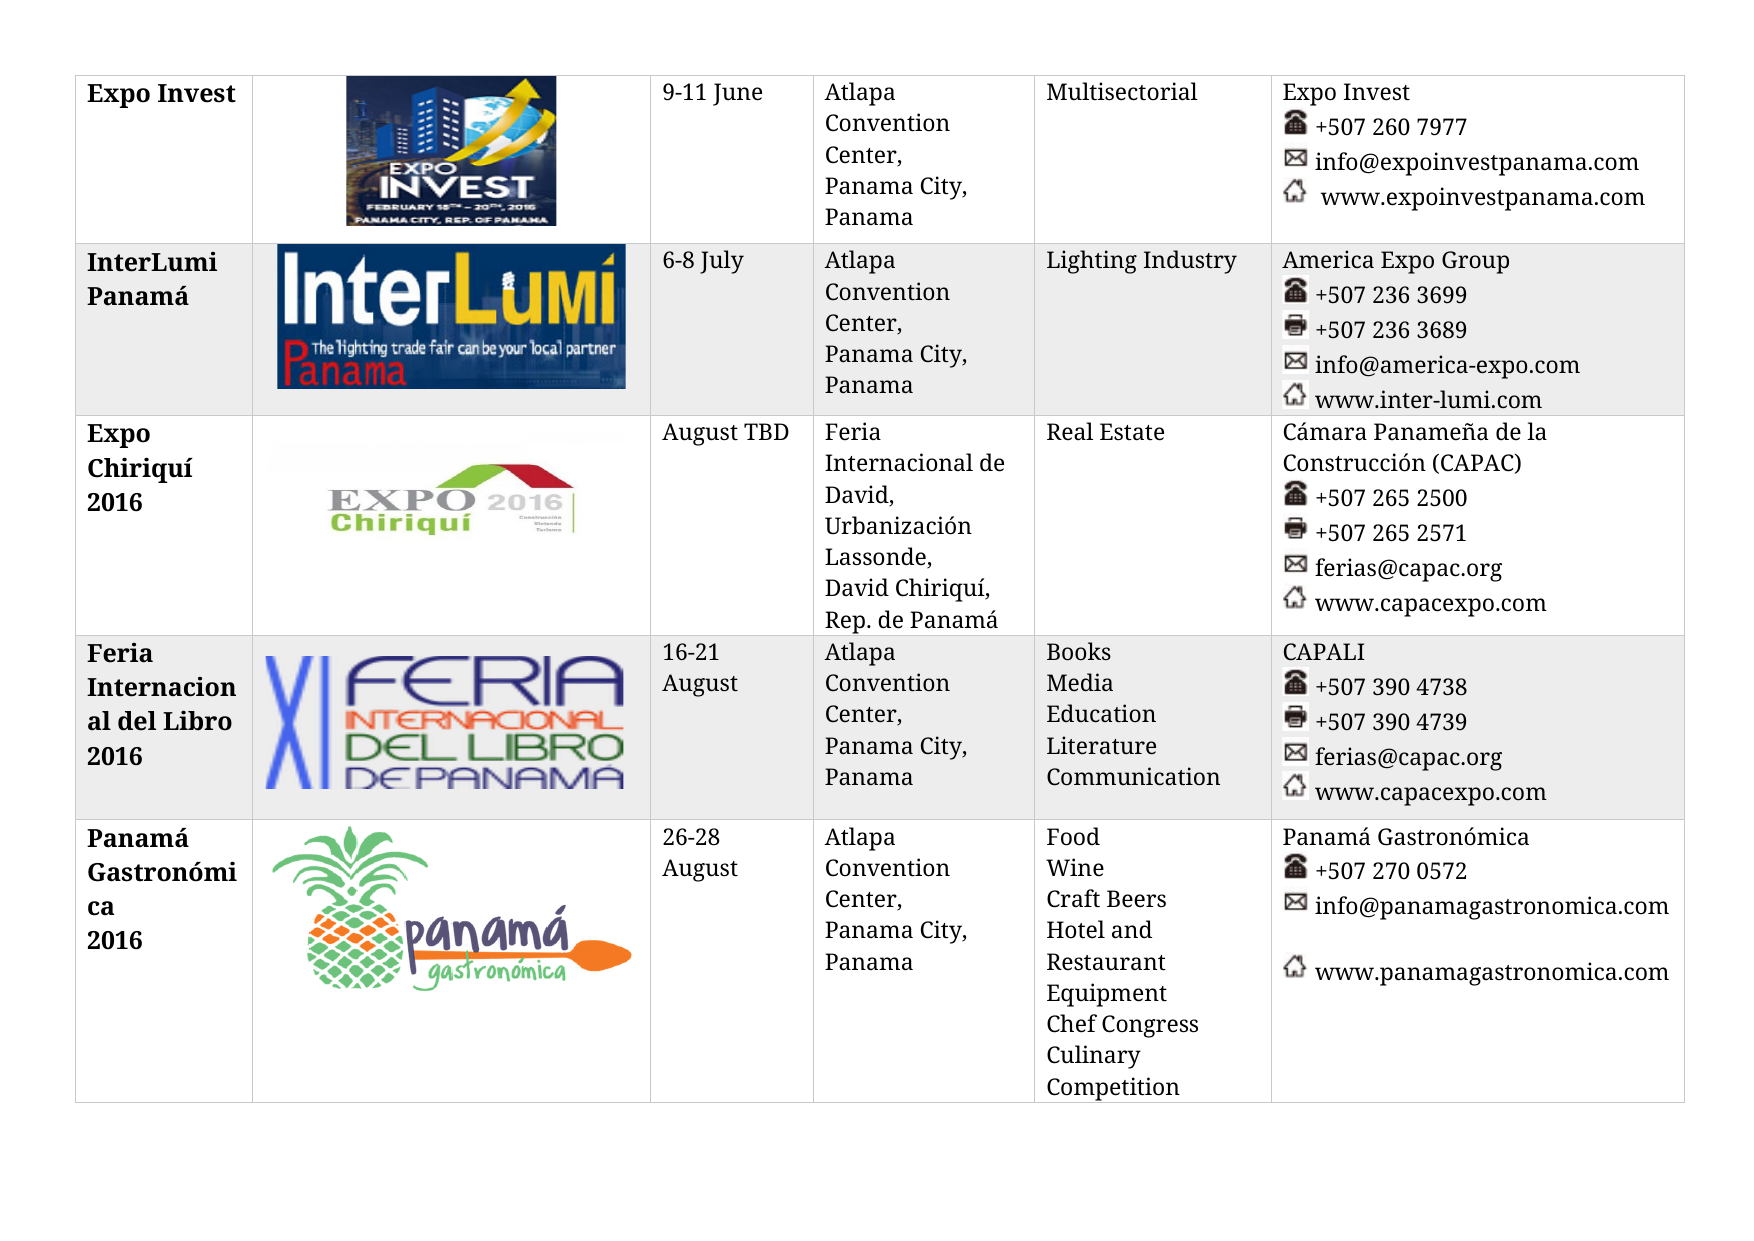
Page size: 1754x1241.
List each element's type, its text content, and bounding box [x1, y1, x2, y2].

picture [1282, 952, 1309, 981]
table_cell Multisectorial [1035, 76, 1271, 243]
table_cell [253, 244, 650, 415]
table_cell Cámara Panameña de la Construcción (CAPAC) +507 265 2500 +507 265 2571 ferias@capac.org www.capacexpo.com [1272, 416, 1684, 635]
picture [258, 434, 625, 578]
picture [1282, 380, 1309, 409]
table_cell Real Estate [1035, 416, 1271, 635]
table_cell Feria Internacional del Libro 2016 [76, 636, 252, 819]
picture [1282, 548, 1309, 577]
table_cell 9-11 June [651, 76, 813, 243]
table_cell 26-28 August [651, 820, 813, 1102]
table_cell Atlapa Convention Center, Panama City, Panama [814, 244, 1034, 415]
picture [1282, 513, 1309, 542]
table_cell Expo Invest [76, 76, 252, 243]
table_cell August TBD [651, 416, 813, 635]
table_cell Expo Chiriquí 2016 [76, 416, 252, 635]
table_cell Expo Invest +507 260 7977 info@expoinvestpanama.com www.expoinvestpanama.com [1272, 76, 1684, 243]
picture [1282, 345, 1309, 374]
table_cell Panamá Gastronómica 2016 [76, 820, 252, 1102]
table_cell Lighting Industry [1035, 244, 1271, 415]
picture [1282, 851, 1309, 880]
picture [1282, 583, 1309, 612]
picture [1282, 275, 1309, 304]
table_cell CAPALI +507 390 4738 +507 390 4739 ferias@capac.org www.capacexpo.com [1272, 636, 1684, 819]
picture [1282, 737, 1309, 766]
picture [1282, 667, 1309, 696]
table_cell 16-21 August [651, 636, 813, 819]
table_cell [253, 636, 650, 819]
table_cell InterLumi Panamá [76, 244, 252, 415]
table_cell Atlapa Convention Center, Panama City, Panama [814, 636, 1034, 819]
table_cell 6-8 July [651, 244, 813, 415]
picture [1282, 702, 1309, 731]
picture [1282, 107, 1309, 136]
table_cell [814, 820, 1034, 1102]
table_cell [814, 76, 1034, 243]
picture [1282, 771, 1309, 800]
picture [277, 244, 626, 389]
picture [1282, 478, 1309, 507]
picture [346, 76, 557, 226]
table_cell Feria Internacional de David, Urbanización Lassonde, David Chiriquí, Rep. de Panamá [814, 416, 1034, 635]
table_cell Books Media Education Literature Communication [1035, 636, 1271, 819]
table_cell America Expo Group +507 236 3699 +507 236 3689 info@america-expo.com www.inter-lumi.com [1272, 244, 1684, 415]
picture [1282, 886, 1309, 915]
picture [1282, 177, 1309, 206]
picture [1282, 310, 1309, 339]
table_cell [253, 820, 650, 1102]
table_cell [253, 416, 650, 635]
picture [1282, 142, 1309, 171]
table_cell Panamá Gastronómica +507 270 0572 info@panamagastronomica.com www.panamagastronomica.com [1272, 820, 1684, 1102]
picture [263, 820, 642, 997]
table_cell [253, 76, 650, 243]
picture [265, 656, 624, 789]
table_cell Food Wine Craft Beers Hotel and Restaurant Equipment Chef Congress Culinary Competition [1035, 820, 1271, 1102]
